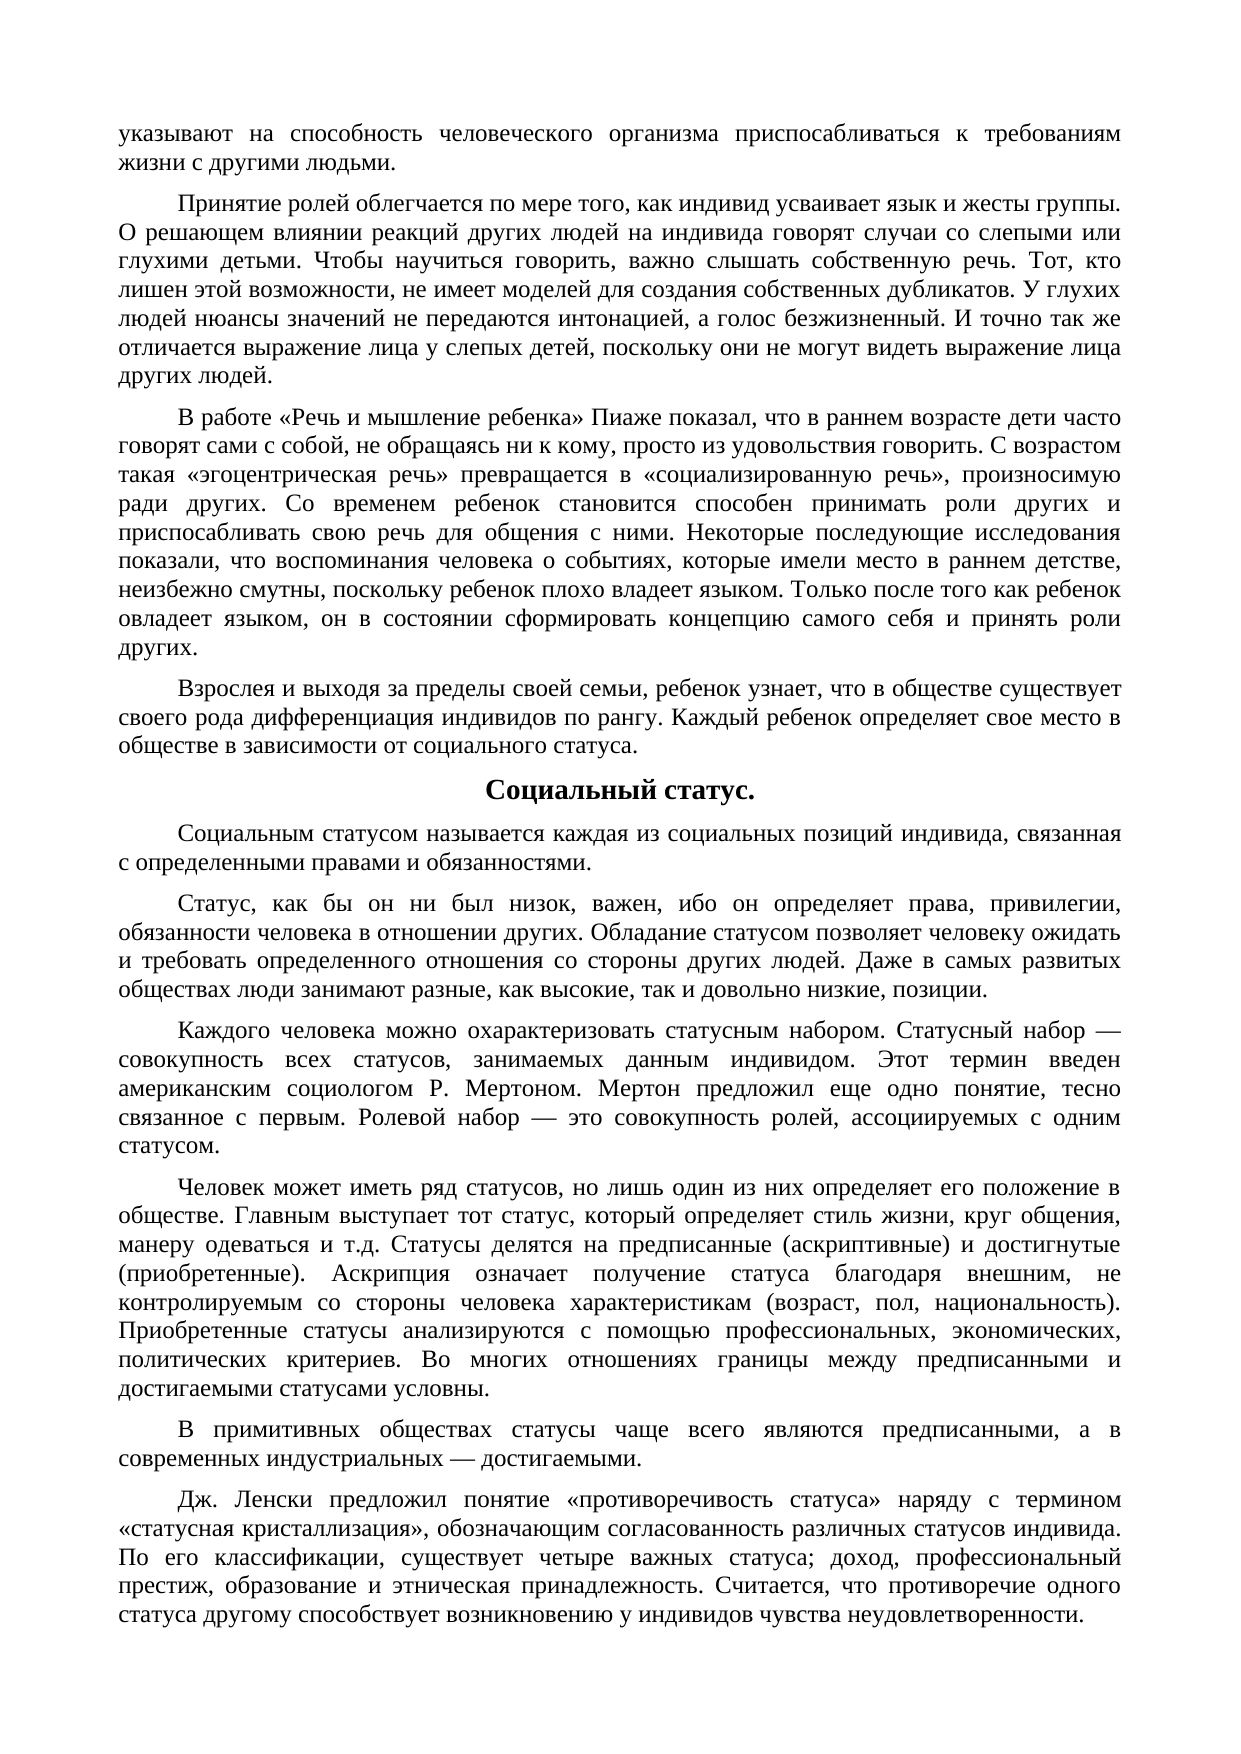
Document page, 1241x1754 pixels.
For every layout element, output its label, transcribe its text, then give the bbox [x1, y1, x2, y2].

text Принятие ролей облегчается по мере того, как индивид усваивает язык и жесты группы. О решающем влиянии реакций других людей на индивида говорят случаи со слепыми или глухими детьми. Чтобы научиться говорить, важно слышать собственную речь. Тот, кто лишен этой возможности, не имеет моделей для создания собственных дубликатов. У глухих людей нюансы значений не передаются интонацией, а голос безжизненный. И точно так же отличается выражение лица у слепых детей, поскольку они не могут видеть выражение лица других людей. [118, 188, 1122, 389]
text Дж. Ленски предложил понятие «противоречивость статуса» наряду с термином «статусная кристаллизация», обозначающим согласованность различных статусов индивида. По его классификации, существует четыре важных статуса; доход, профессиональный престиж, образование и этническая принадлежность. Считается, что противоречие одного статуса другому способствует возникновению у индивидов чувства неудовлетворенности. [118, 1484, 1122, 1628]
text Статус, как бы он ни был низок, важен, ибо он определяет права, привилегии, обязанности человека в отношении других. Обладание статусом позволяет человеку ожидать и требовать определенного отношения со стороны других людей. Даже в самых развитых обществах люди занимают разные, как высокие, так и довольно низкие, позиции. [118, 888, 1122, 1003]
text Социальным статусом называется каждая из социальных позиций индивида, связанная с определенными правами и обязанностями. [118, 818, 1122, 875]
text Каждого человека можно охарактеризовать статусным набором. Статусный набор — совокупность всех статусов, занимаемых данным индивидом. Этот термин введен американским социологом Р. Мертоном. Мертон предложил еще одно понятие, тесно связанное с первым. Ролевой набор — это совокупность ролей, ассоциируемых с одним статусом. [118, 1015, 1122, 1159]
text В работе «Речь и мышление ребенка» Пиаже показал, что в раннем возрасте дети часто говорят сами с собой, не обращаясь ни к кому, просто из удовольствия говорить. С возрастом такая «эгоцентрическая речь» превращается в «социализированную речь», произносимую ради других. Со временем ребенок становится способен принимать роли других и приспосабливать свою речь для общения с ними. Некоторые последующие исследования показали, что воспоминания человека о событиях, которые имели место в раннем детстве, неизбежно смутны, поскольку ребенок плохо владеет языком. Только после того как ребенок овладеет языком, он в состоянии сформировать концепцию самого себя и принять роли других. [118, 402, 1122, 661]
text В примитивных обществах статусы чаще всего являются предписанными, а в современных индустриальных — достигаемыми. [118, 1414, 1122, 1472]
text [118, 118, 1122, 176]
text Социальный статус. [118, 772, 1122, 805]
text Взрослея и выходя за пределы своей семьи, ребенок узнает, что в обществе существует своего рода дифференциация индивидов по рангу. Каждый ребенок определяет свое место в обществе в зависимости от социального статуса. [118, 673, 1122, 759]
text Человек может иметь ряд статусов, но лишь один из них определяет его положение в обществе. Главным выступает тот статус, который определяет стиль жизни, круг общения, манеру одеваться и т.д. Статусы делятся на предписанные (аскриптивные) и достигнутые (приобретенные). Аскрипция означает получение статуса благодаря внешним, не контролируемым со стороны человека характеристикам (возраст, пол, национальность). Приобретенные статусы анализируются с помощью профессиональных, экономических, политических критериев. Во многих отношениях границы между предписанными и достигаемыми статусами условны. [118, 1172, 1122, 1402]
